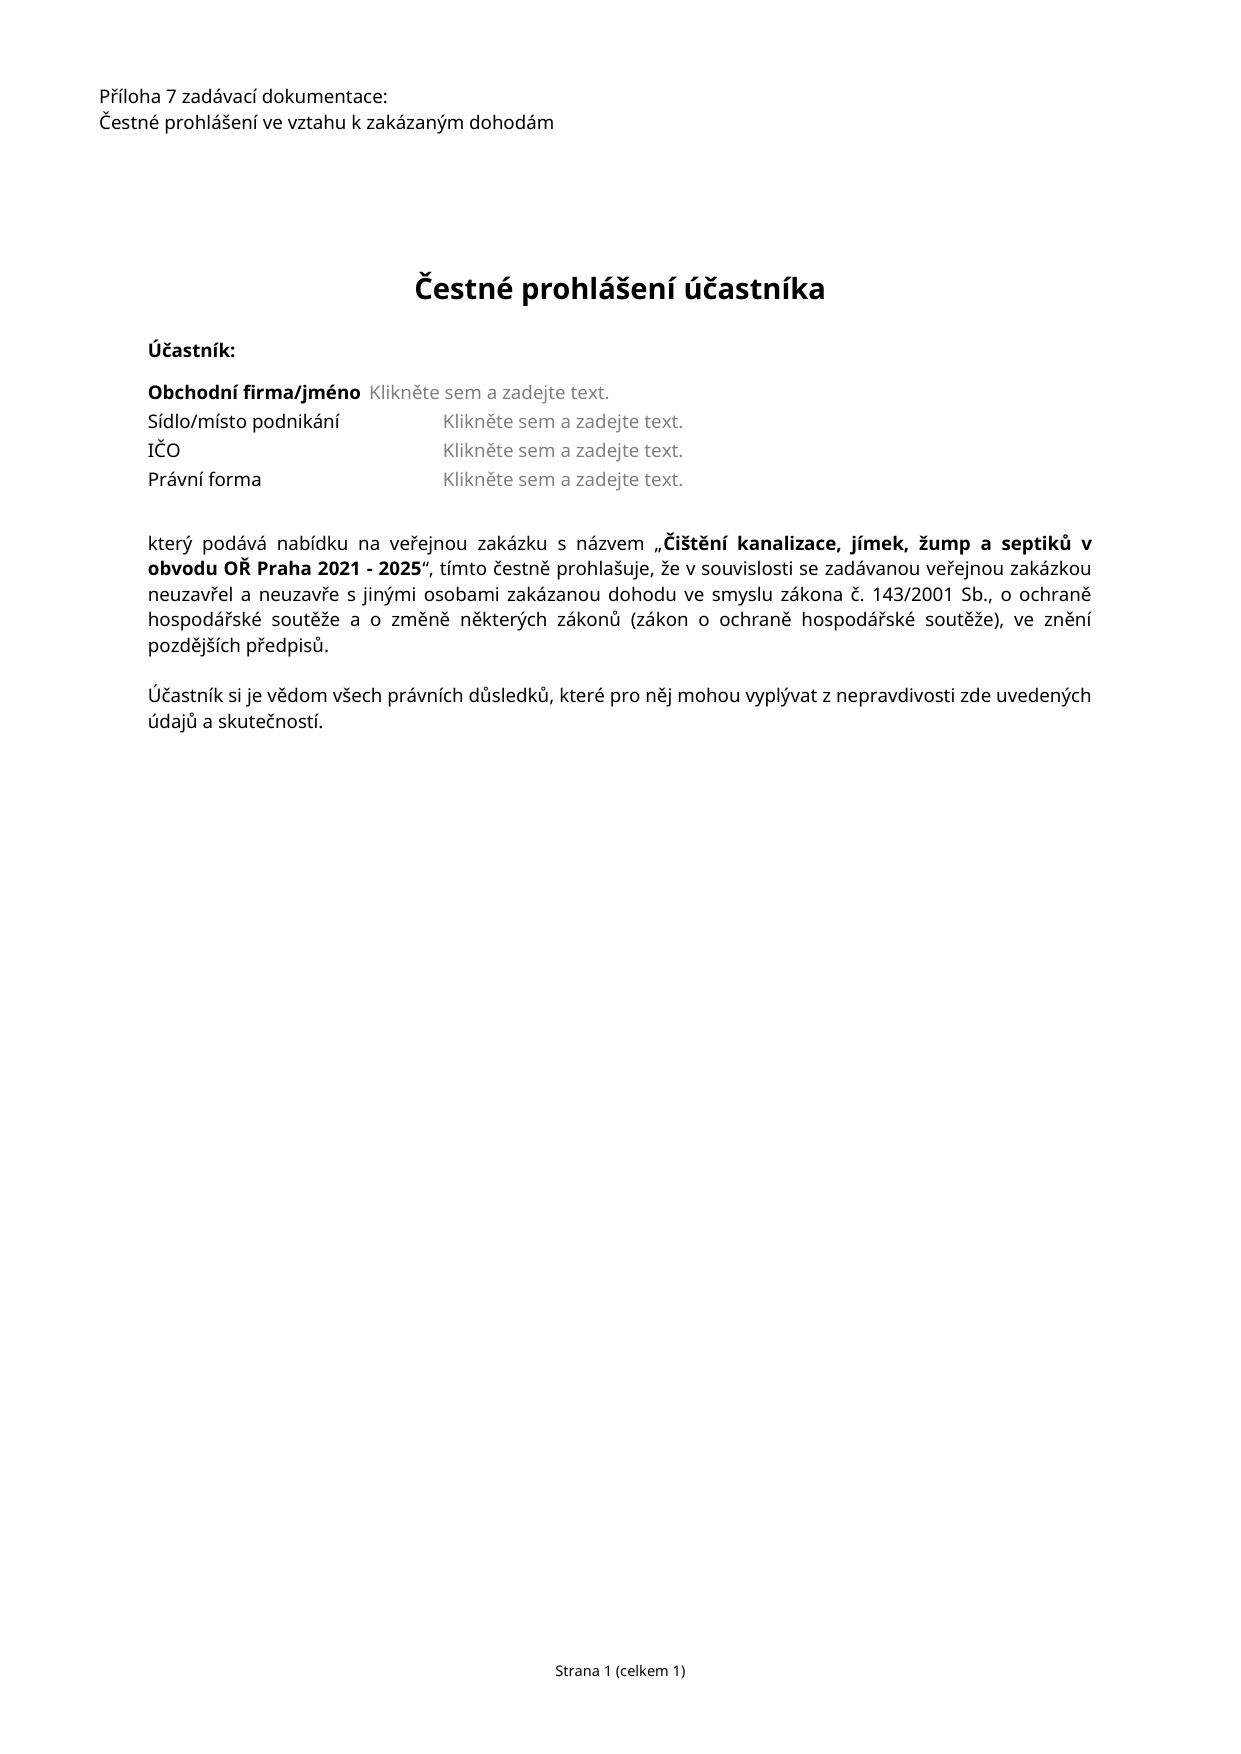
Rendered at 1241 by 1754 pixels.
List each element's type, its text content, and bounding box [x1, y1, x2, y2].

text Obchodní firma/jméno [148, 376, 1093, 405]
text Právní forma [148, 463, 1093, 492]
text Sídlo/místo podnikání [148, 405, 1093, 434]
text IČO [148, 434, 1093, 463]
text který podává nabídku na veřejnou zakázku s názvem „Čištění kanalizace, jímek, žump a septiků v obvodu OŘ Praha 2021 - 2025“, tímto čestně prohlašuje, že v souvislosti se zadávanou veřejnou zakázkou neuzavřel a neuzavře s jinými osobami zakázanou dohodu ve smyslu zákona č. 143/2001 Sb., o ochraně hospodářské soutěže a o změně některých zákonů (zákon o ochraně hospodářské soutěže), ve znění pozdějších předpisů. [148, 530, 1093, 658]
title Čestné prohlášení účastníka [148, 268, 1093, 308]
text Účastník si je vědom všech právních důsledků, které pro něj mohou vyplývat z nepravdivosti zde uvedených údajů a skutečností. [148, 683, 1093, 734]
text Účastník: [148, 333, 1093, 364]
